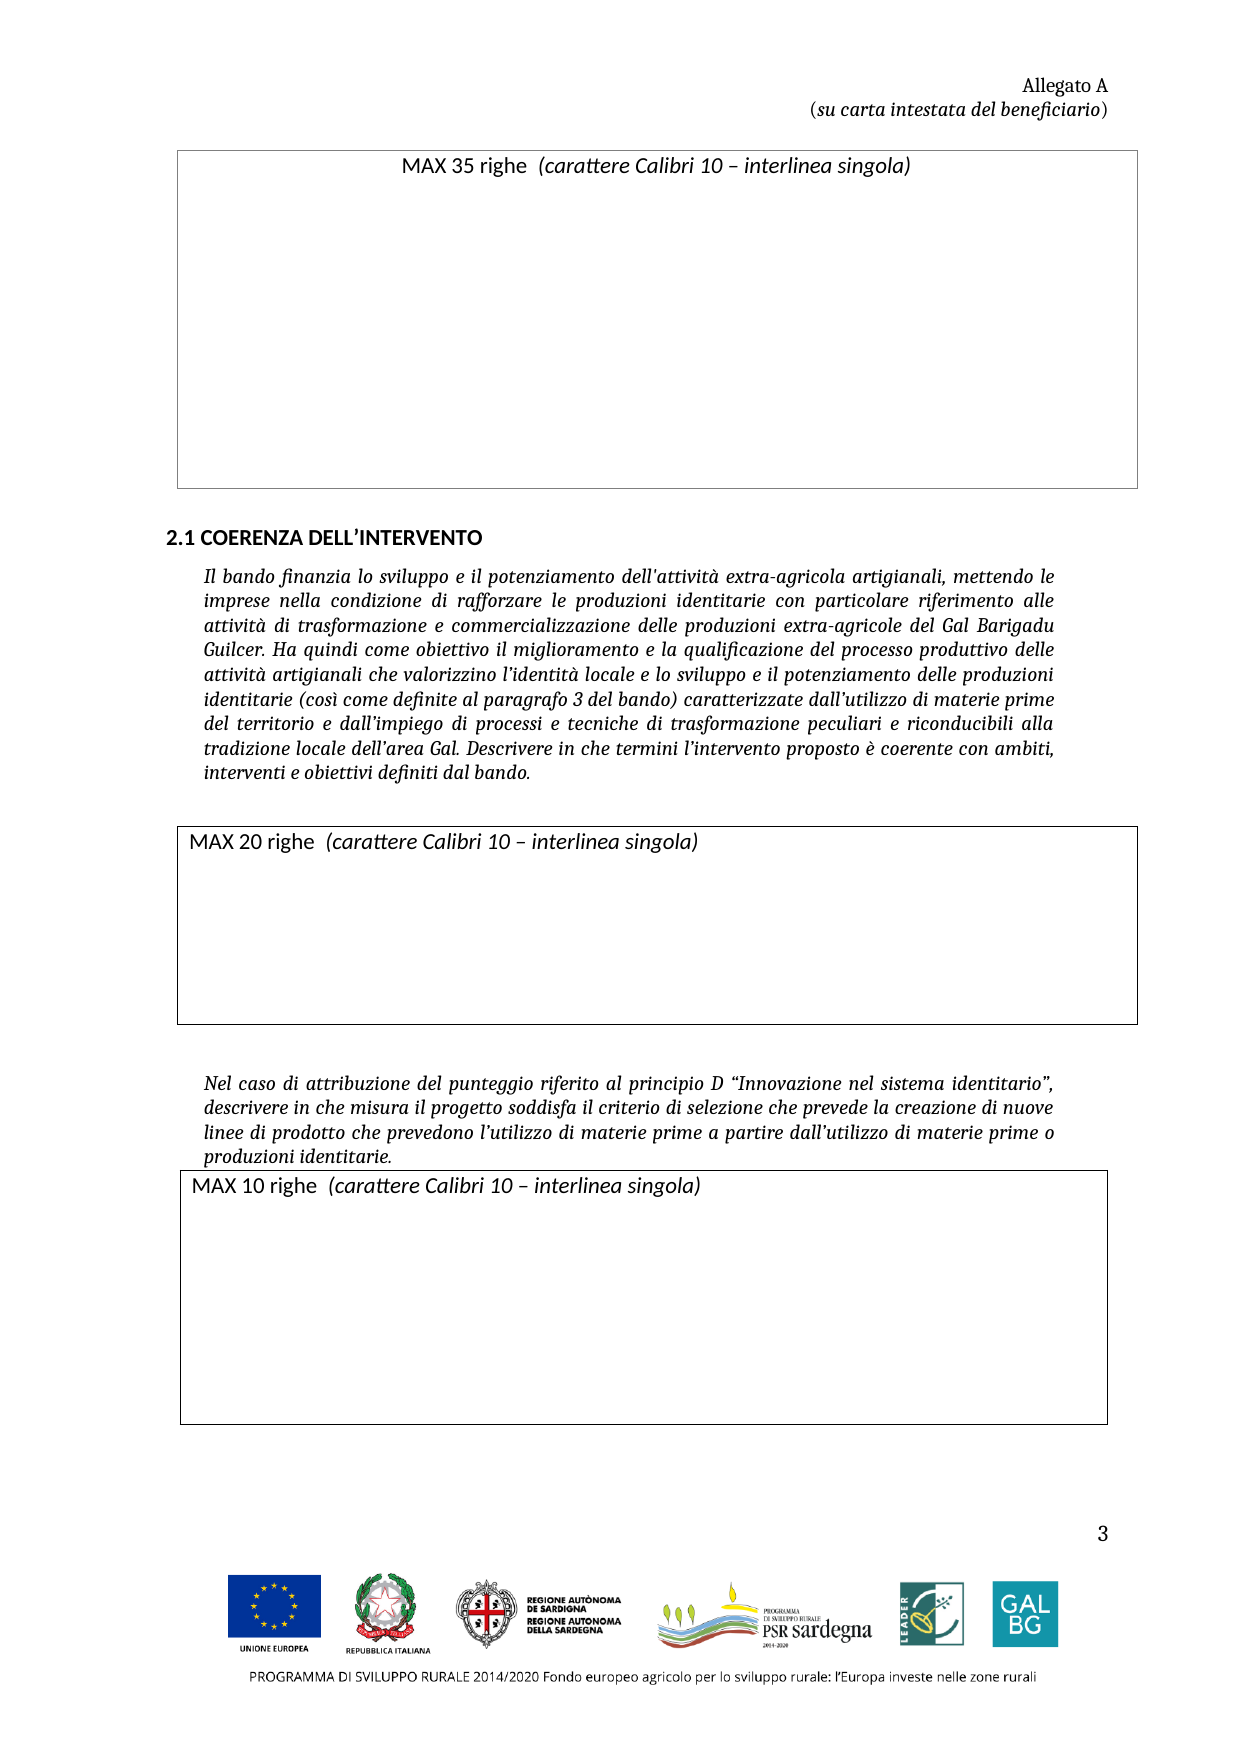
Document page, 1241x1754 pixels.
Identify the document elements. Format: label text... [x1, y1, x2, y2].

table_header MAX 10 righe (carattere Calibri 10 – interlinea singola) [181, 1171, 1107, 1424]
text Nel caso di attribuzione del punteggio riferito al principio D “Innovazione nel sistema identitario”, descrivere in che misura il progetto soddisfa il criterio di selezione che prevede la creazione di nuove linee di prodotto che prevedono l’utilizzo di materie prime a partire dall’utilizzo di materie prime o produzioni identitarie. [203, 1071, 1058, 1169]
text Il bando finanzia lo sviluppo e il potenziamento dell'attività extra-agricola artigianali, mettendo le imprese nella condizione di rafforzare le produzioni identitarie con particolare riferimento alle attività di trasformazione e commercializzazione delle produzioni extra-agricole del Gal Barigadu Guilcer. Ha quindi come obiettivo il miglioramento e la qualificazione del processo produttivo delle attività artigianali che valorizzino l’identità locale e lo sviluppo e il potenziamento delle produzioni identitarie (così come definite al paragrafo 3 del bando) caratterizzate dall’utilizzo di materie prime del territorio e dall’impiego di processi e tecniche di trasformazione peculiari e riconducibili alla tradizione locale dell’area Gal. Descrivere in che termini l’intervento proposto è coerente con ambiti, interventi e obiettivi definiti dal bando. [203, 564, 1058, 785]
picture [213, 1556, 1072, 1700]
table_header MAX 35 righe (carattere Calibri 10 – interlinea singola) [178, 151, 1137, 488]
text 2.1 COERENZA DELL’INTERVENTO [166, 523, 1108, 551]
table_header MAX 20 righe (carattere Calibri 10 – interlinea singola) [178, 827, 1137, 1023]
